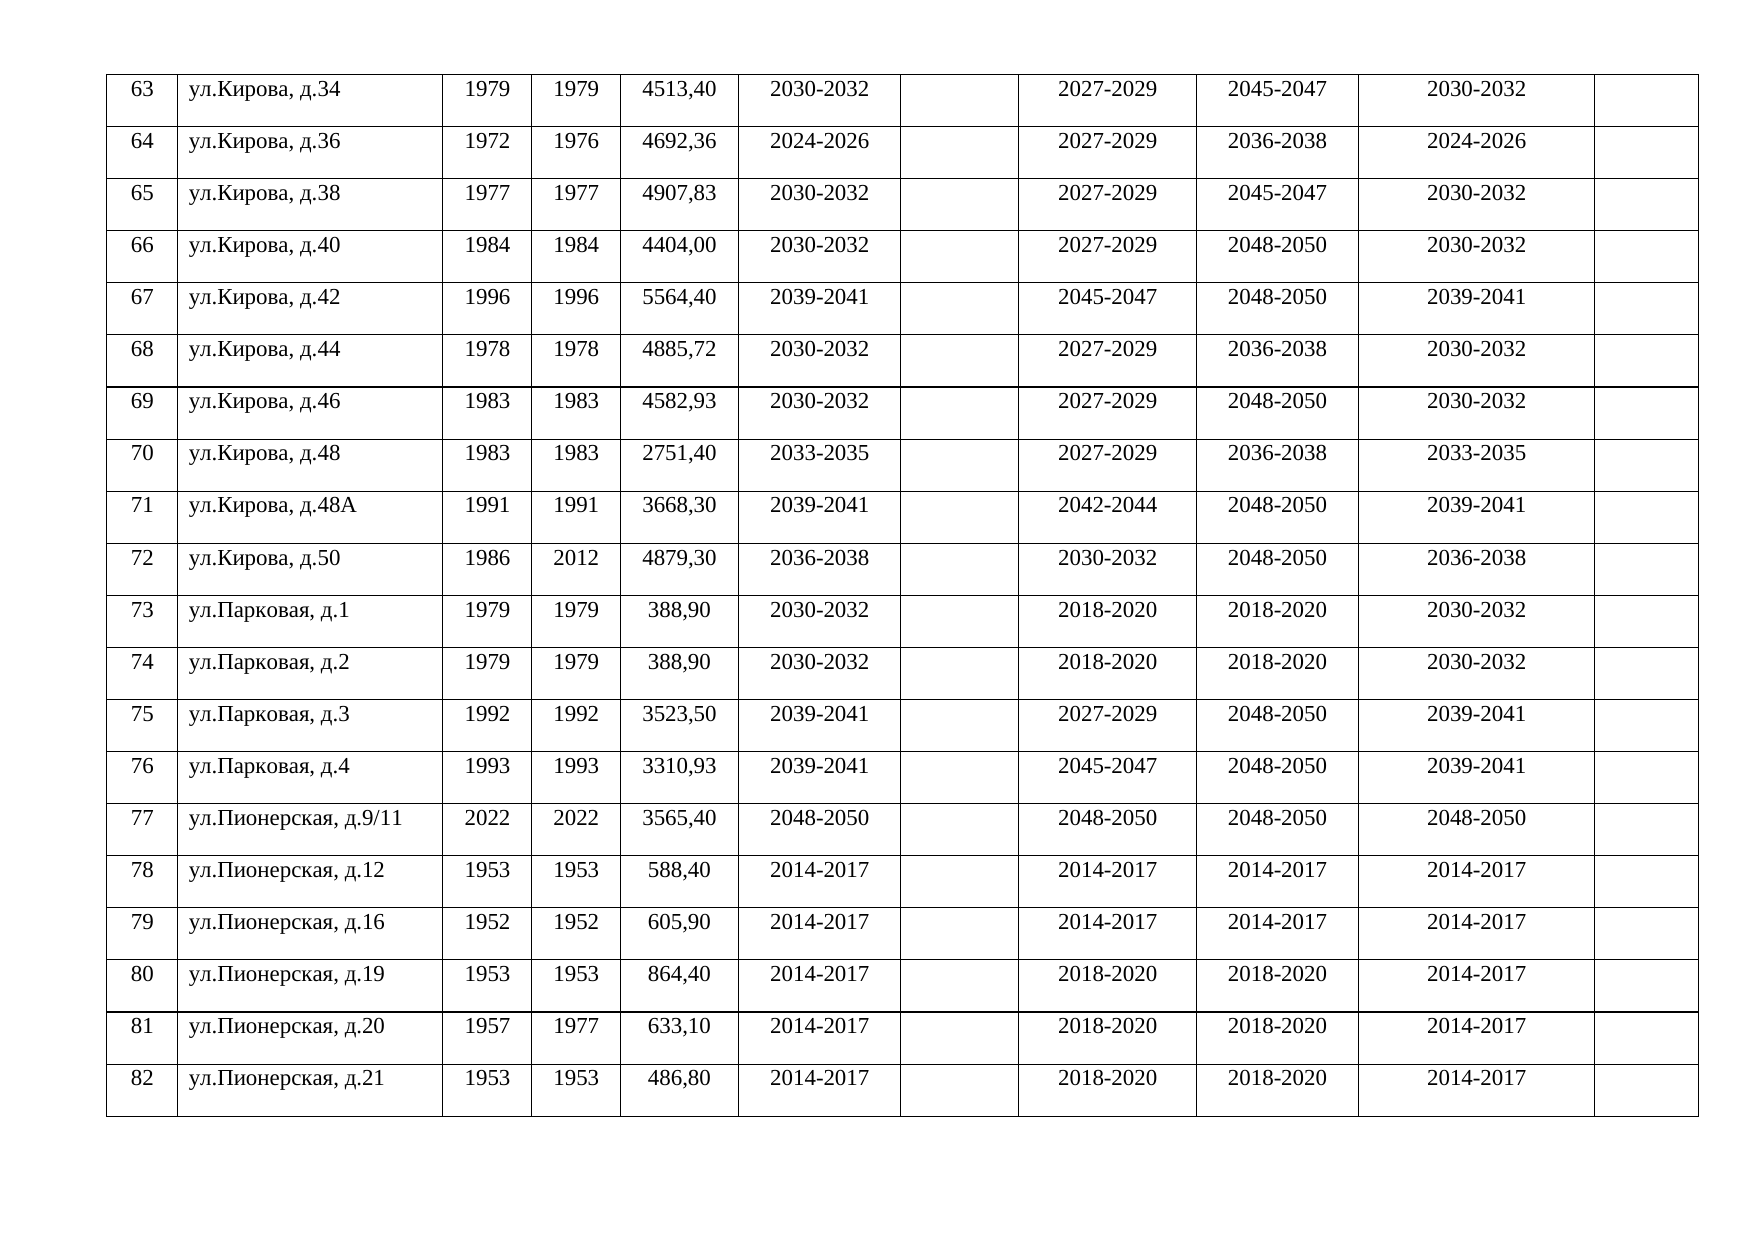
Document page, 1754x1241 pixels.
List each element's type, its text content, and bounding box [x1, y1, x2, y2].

table_cell 1953 [532, 960, 620, 1011]
table_cell 2036-2038 [739, 544, 900, 595]
table_cell 2014-2017 [1359, 856, 1594, 907]
table_cell 2012 [532, 544, 620, 595]
table_cell 486,80 [621, 1065, 738, 1116]
table_cell 2014-2017 [1197, 856, 1358, 907]
table_cell 4692,36 [621, 127, 738, 178]
table_cell [901, 544, 1018, 595]
table_cell 78 [107, 856, 177, 907]
table_cell 2048-2050 [1197, 388, 1358, 438]
table_cell 1978 [443, 335, 531, 386]
table_cell 2039-2041 [1359, 700, 1594, 751]
table_cell [1595, 908, 1698, 959]
table_cell 2018-2020 [1197, 648, 1358, 699]
table_cell ул.Кирова, д.42 [178, 283, 442, 334]
table_cell 2036-2038 [1197, 440, 1358, 491]
table_cell 2030-2032 [739, 179, 900, 230]
table_cell 2018-2020 [1019, 1065, 1196, 1116]
table_cell [901, 440, 1018, 491]
table_cell 77 [107, 804, 177, 855]
table_cell 1992 [532, 700, 620, 751]
table_cell 1993 [443, 752, 531, 803]
table_cell 388,90 [621, 648, 738, 699]
table_cell ул.Пионерская, д.16 [178, 908, 442, 959]
table_cell 81 [107, 1013, 177, 1063]
table_cell 2014-2017 [739, 856, 900, 907]
table_cell 2018-2020 [1019, 596, 1196, 647]
table_cell 2014-2017 [1359, 908, 1594, 959]
table_cell 1986 [443, 544, 531, 595]
table_cell 1972 [443, 127, 531, 178]
table_cell 1953 [443, 1065, 531, 1116]
table_cell 2024-2026 [1359, 127, 1594, 178]
table_cell ул.Кирова, д.48А [178, 492, 442, 543]
table_cell 2048-2050 [1197, 231, 1358, 282]
table_cell 2048-2050 [1197, 804, 1358, 855]
table_cell 2014-2017 [739, 960, 900, 1011]
table_cell 2014-2017 [1359, 960, 1594, 1011]
table_cell 1979 [443, 75, 531, 126]
table_cell 3523,50 [621, 700, 738, 751]
table_cell 1984 [532, 231, 620, 282]
table_cell 1977 [532, 179, 620, 230]
table_cell 2030-2032 [739, 388, 900, 438]
table_cell 1996 [532, 283, 620, 334]
table_cell 2030-2032 [739, 596, 900, 647]
table_cell 605,90 [621, 908, 738, 959]
table_cell 65 [107, 179, 177, 230]
table_cell ул.Парковая, д.3 [178, 700, 442, 751]
table_cell [1595, 127, 1698, 178]
table_cell 80 [107, 960, 177, 1011]
table_cell [901, 804, 1018, 855]
table_cell 68 [107, 335, 177, 386]
table_cell [1595, 544, 1698, 595]
table_cell 588,40 [621, 856, 738, 907]
table_cell ул.Пионерская, д.12 [178, 856, 442, 907]
table_cell 2022 [443, 804, 531, 855]
table_cell 2027-2029 [1019, 700, 1196, 751]
table_cell 82 [107, 1065, 177, 1116]
table_cell ул.Кирова, д.48 [178, 440, 442, 491]
table_cell 2042-2044 [1019, 492, 1196, 543]
table_cell 1996 [443, 283, 531, 334]
table_cell [901, 752, 1018, 803]
table_cell ул.Кирова, д.36 [178, 127, 442, 178]
table_cell [1595, 752, 1698, 803]
table_cell [1595, 75, 1698, 126]
table_cell 73 [107, 596, 177, 647]
table_cell ул.Кирова, д.46 [178, 388, 442, 438]
table_cell 2039-2041 [739, 492, 900, 543]
table_cell 2014-2017 [1019, 856, 1196, 907]
table_cell [901, 388, 1018, 438]
table_cell [1595, 283, 1698, 334]
table_cell [901, 1065, 1018, 1116]
table_cell 1952 [443, 908, 531, 959]
table_cell 2048-2050 [1197, 700, 1358, 751]
table_cell 2018-2020 [1019, 1013, 1196, 1063]
table_cell 2027-2029 [1019, 440, 1196, 491]
table_cell 2027-2029 [1019, 388, 1196, 438]
table_cell [901, 492, 1018, 543]
table_cell 2039-2041 [1359, 752, 1594, 803]
table_cell 2027-2029 [1019, 335, 1196, 386]
table_cell 1979 [532, 75, 620, 126]
table_cell 2033-2035 [1359, 440, 1594, 491]
table_cell ул.Пионерская, д.9/11 [178, 804, 442, 855]
table_cell 1983 [443, 388, 531, 438]
table_cell 69 [107, 388, 177, 438]
table_cell 2027-2029 [1019, 75, 1196, 126]
table_cell [901, 231, 1018, 282]
table_cell 4404,00 [621, 231, 738, 282]
table_cell 2039-2041 [1359, 283, 1594, 334]
table_cell 70 [107, 440, 177, 491]
table_cell ул.Кирова, д.44 [178, 335, 442, 386]
table_cell 76 [107, 752, 177, 803]
table_cell 2045-2047 [1197, 75, 1358, 126]
table_cell 2018-2020 [1197, 1013, 1358, 1063]
table_cell 1993 [532, 752, 620, 803]
table_cell 388,90 [621, 596, 738, 647]
table_cell 2036-2038 [1197, 127, 1358, 178]
table_cell 2030-2032 [1359, 388, 1594, 438]
table_cell ул.Парковая, д.4 [178, 752, 442, 803]
table_cell ул.Кирова, д.40 [178, 231, 442, 282]
table_cell [901, 127, 1018, 178]
table_cell ул.Пионерская, д.20 [178, 1013, 442, 1063]
table_cell 1979 [443, 596, 531, 647]
table_cell 2048-2050 [739, 804, 900, 855]
table_cell 4513,40 [621, 75, 738, 126]
table_cell 2030-2032 [739, 648, 900, 699]
table_cell 2022 [532, 804, 620, 855]
table_cell [901, 596, 1018, 647]
table_cell [901, 648, 1018, 699]
table_cell 2030-2032 [1359, 335, 1594, 386]
table_cell 2018-2020 [1197, 596, 1358, 647]
table_cell 2027-2029 [1019, 179, 1196, 230]
table_cell 2018-2020 [1197, 1065, 1358, 1116]
table_cell 2048-2050 [1197, 544, 1358, 595]
table_cell 2033-2035 [739, 440, 900, 491]
table_cell 2036-2038 [1197, 335, 1358, 386]
table_cell 1991 [443, 492, 531, 543]
table_cell [901, 179, 1018, 230]
table_cell 2751,40 [621, 440, 738, 491]
table_cell ул.Парковая, д.1 [178, 596, 442, 647]
table_cell [901, 283, 1018, 334]
table_cell 4879,30 [621, 544, 738, 595]
table_cell [1595, 492, 1698, 543]
table_cell [1595, 1065, 1698, 1116]
table_cell 1978 [532, 335, 620, 386]
table_cell 2045-2047 [1197, 179, 1358, 230]
table_cell 1992 [443, 700, 531, 751]
table_cell 2014-2017 [739, 1065, 900, 1116]
table_cell 1952 [532, 908, 620, 959]
table_cell 2045-2047 [1019, 283, 1196, 334]
table_cell 2048-2050 [1019, 804, 1196, 855]
table_cell 1957 [443, 1013, 531, 1063]
table_cell 2018-2020 [1197, 960, 1358, 1011]
table_cell 2039-2041 [1359, 492, 1594, 543]
table_cell 2014-2017 [1359, 1013, 1594, 1063]
table_cell 2014-2017 [1359, 1065, 1594, 1116]
table_cell 1977 [532, 1013, 620, 1063]
table_cell 1953 [532, 856, 620, 907]
table_cell [1595, 856, 1698, 907]
table_cell ул.Пионерская, д.19 [178, 960, 442, 1011]
table_cell [1595, 804, 1698, 855]
table_cell ул.Пионерская, д.21 [178, 1065, 442, 1116]
table_cell 2048-2050 [1197, 492, 1358, 543]
table_cell 3565,40 [621, 804, 738, 855]
table_cell 2039-2041 [739, 700, 900, 751]
table_cell 2030-2032 [1359, 596, 1594, 647]
table_cell 2030-2032 [1359, 648, 1594, 699]
table_cell 75 [107, 700, 177, 751]
table_cell 1983 [443, 440, 531, 491]
table_cell 1983 [532, 440, 620, 491]
table_cell 4582,93 [621, 388, 738, 438]
table_cell 2045-2047 [1019, 752, 1196, 803]
table_cell [1595, 440, 1698, 491]
table_cell [1595, 388, 1698, 438]
table_cell 1979 [532, 648, 620, 699]
table_cell 2027-2029 [1019, 127, 1196, 178]
table_cell 1979 [532, 596, 620, 647]
table_cell 2039-2041 [739, 752, 900, 803]
table_cell 4885,72 [621, 335, 738, 386]
table_cell 633,10 [621, 1013, 738, 1063]
table_cell 64 [107, 127, 177, 178]
table_cell 5564,40 [621, 283, 738, 334]
table_cell [901, 1013, 1018, 1063]
table_cell 1953 [532, 1065, 620, 1116]
table_cell 72 [107, 544, 177, 595]
table_cell 2014-2017 [1019, 908, 1196, 959]
table_cell 67 [107, 283, 177, 334]
table_cell [1595, 596, 1698, 647]
table_cell 1953 [443, 856, 531, 907]
table_cell ул.Кирова, д.38 [178, 179, 442, 230]
table_cell 2030-2032 [739, 335, 900, 386]
table_cell [901, 960, 1018, 1011]
table_cell [901, 856, 1018, 907]
table_cell 2030-2032 [739, 231, 900, 282]
table_cell [901, 75, 1018, 126]
table_cell 1977 [443, 179, 531, 230]
table_cell [1595, 179, 1698, 230]
table_cell ул.Парковая, д.2 [178, 648, 442, 699]
table_cell 2027-2029 [1019, 231, 1196, 282]
table_cell 2048-2050 [1359, 804, 1594, 855]
table_cell [1595, 648, 1698, 699]
table_cell 2048-2050 [1197, 752, 1358, 803]
table_cell 2030-2032 [1359, 179, 1594, 230]
table_cell [1595, 1013, 1698, 1063]
table_cell 1953 [443, 960, 531, 1011]
table_cell 63 [107, 75, 177, 126]
table_cell 2024-2026 [739, 127, 900, 178]
table_cell 2030-2032 [739, 75, 900, 126]
table_cell 1984 [443, 231, 531, 282]
table_cell [901, 335, 1018, 386]
table_cell 2014-2017 [739, 908, 900, 959]
table_cell 2030-2032 [1359, 231, 1594, 282]
table_cell 2018-2020 [1019, 960, 1196, 1011]
table_cell 1991 [532, 492, 620, 543]
table_cell 2014-2017 [1197, 908, 1358, 959]
table_cell 71 [107, 492, 177, 543]
table_cell 66 [107, 231, 177, 282]
table_cell [901, 908, 1018, 959]
table_cell [1595, 960, 1698, 1011]
table_cell 3668,30 [621, 492, 738, 543]
table_cell [1595, 335, 1698, 386]
table_cell 79 [107, 908, 177, 959]
table_cell ул.Кирова, д.34 [178, 75, 442, 126]
table_cell 2030-2032 [1019, 544, 1196, 595]
table_cell 2030-2032 [1359, 75, 1594, 126]
table_cell 1983 [532, 388, 620, 438]
table_cell 1976 [532, 127, 620, 178]
table_cell 2018-2020 [1019, 648, 1196, 699]
table_cell [901, 700, 1018, 751]
table_cell 2048-2050 [1197, 283, 1358, 334]
table_cell 2036-2038 [1359, 544, 1594, 595]
table_cell 2039-2041 [739, 283, 900, 334]
table_cell [1595, 700, 1698, 751]
table_cell 4907,83 [621, 179, 738, 230]
table_cell 3310,93 [621, 752, 738, 803]
table_cell 74 [107, 648, 177, 699]
table_cell ул.Кирова, д.50 [178, 544, 442, 595]
table_cell 864,40 [621, 960, 738, 1011]
table_cell 1979 [443, 648, 531, 699]
table_cell [1595, 231, 1698, 282]
table_cell 2014-2017 [739, 1013, 900, 1063]
